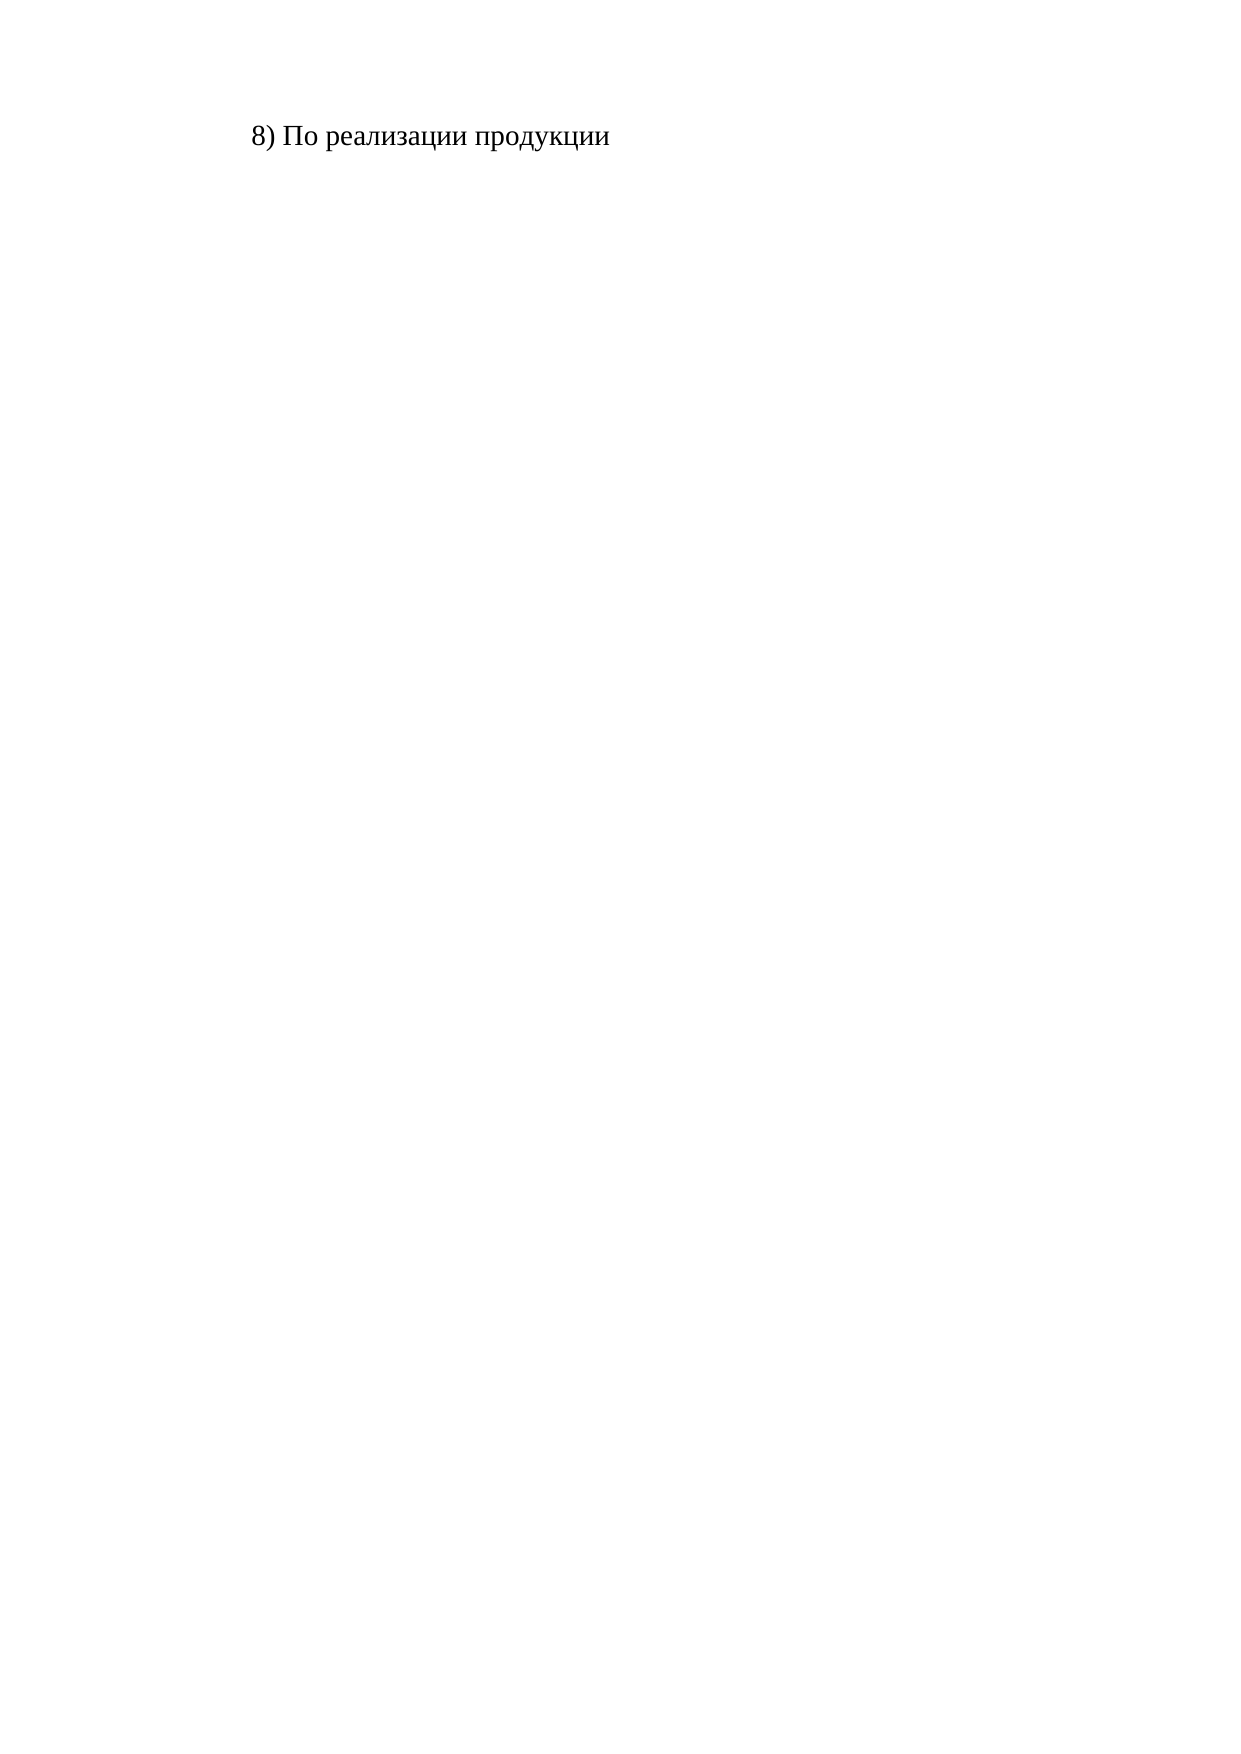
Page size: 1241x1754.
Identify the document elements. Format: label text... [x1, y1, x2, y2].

text 8) По реализации продукции [177, 118, 1152, 152]
